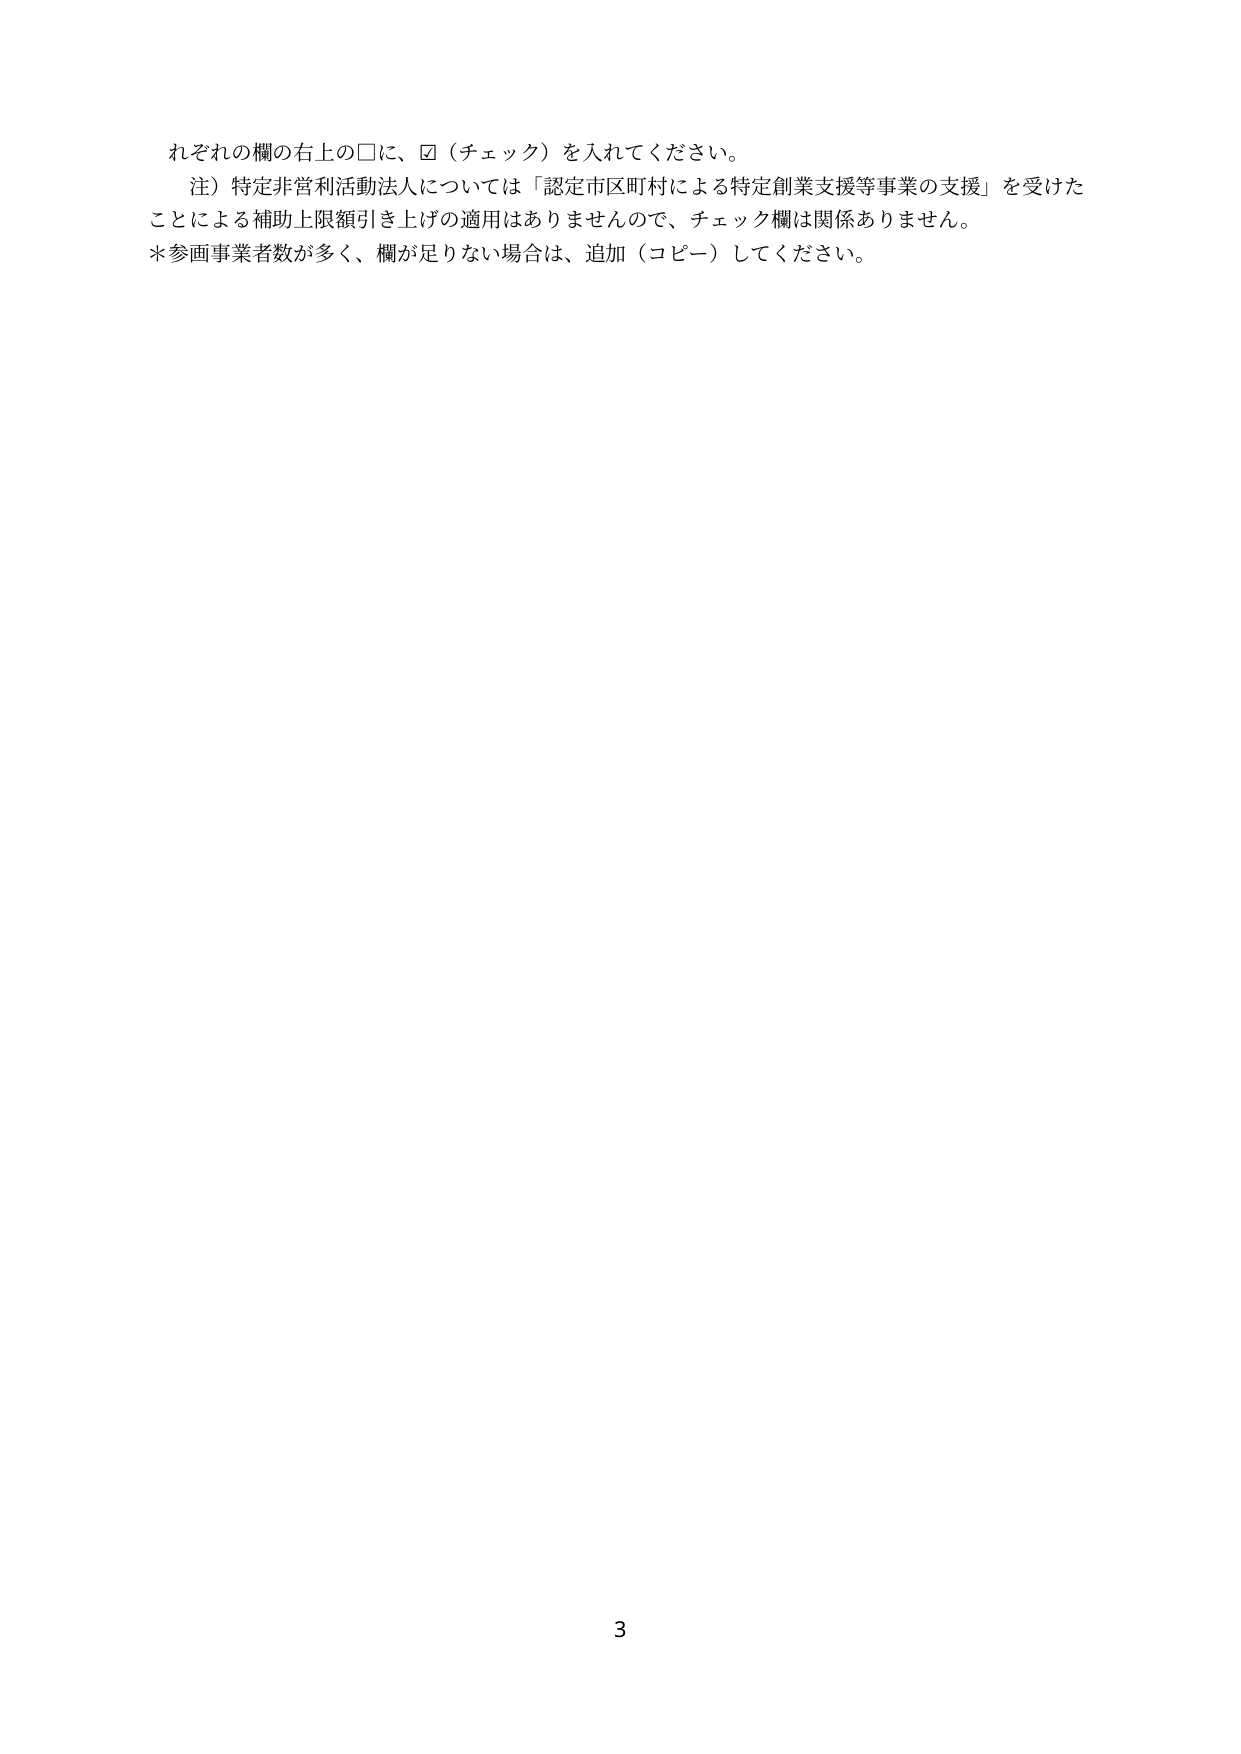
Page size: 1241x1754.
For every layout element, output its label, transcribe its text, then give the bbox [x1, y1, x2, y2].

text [148, 134, 1092, 168]
text 注）特定非営利活動法人については「認定市区町村による特定創業支援等事業の支援」を受けたことによる補助上限額引き上げの適用はありませんので、チェック欄は関係ありません。 [148, 168, 1092, 236]
text ＊参画事業者数が多く、欄が足りない場合は、追加（コピー）してください。 [148, 236, 1092, 270]
